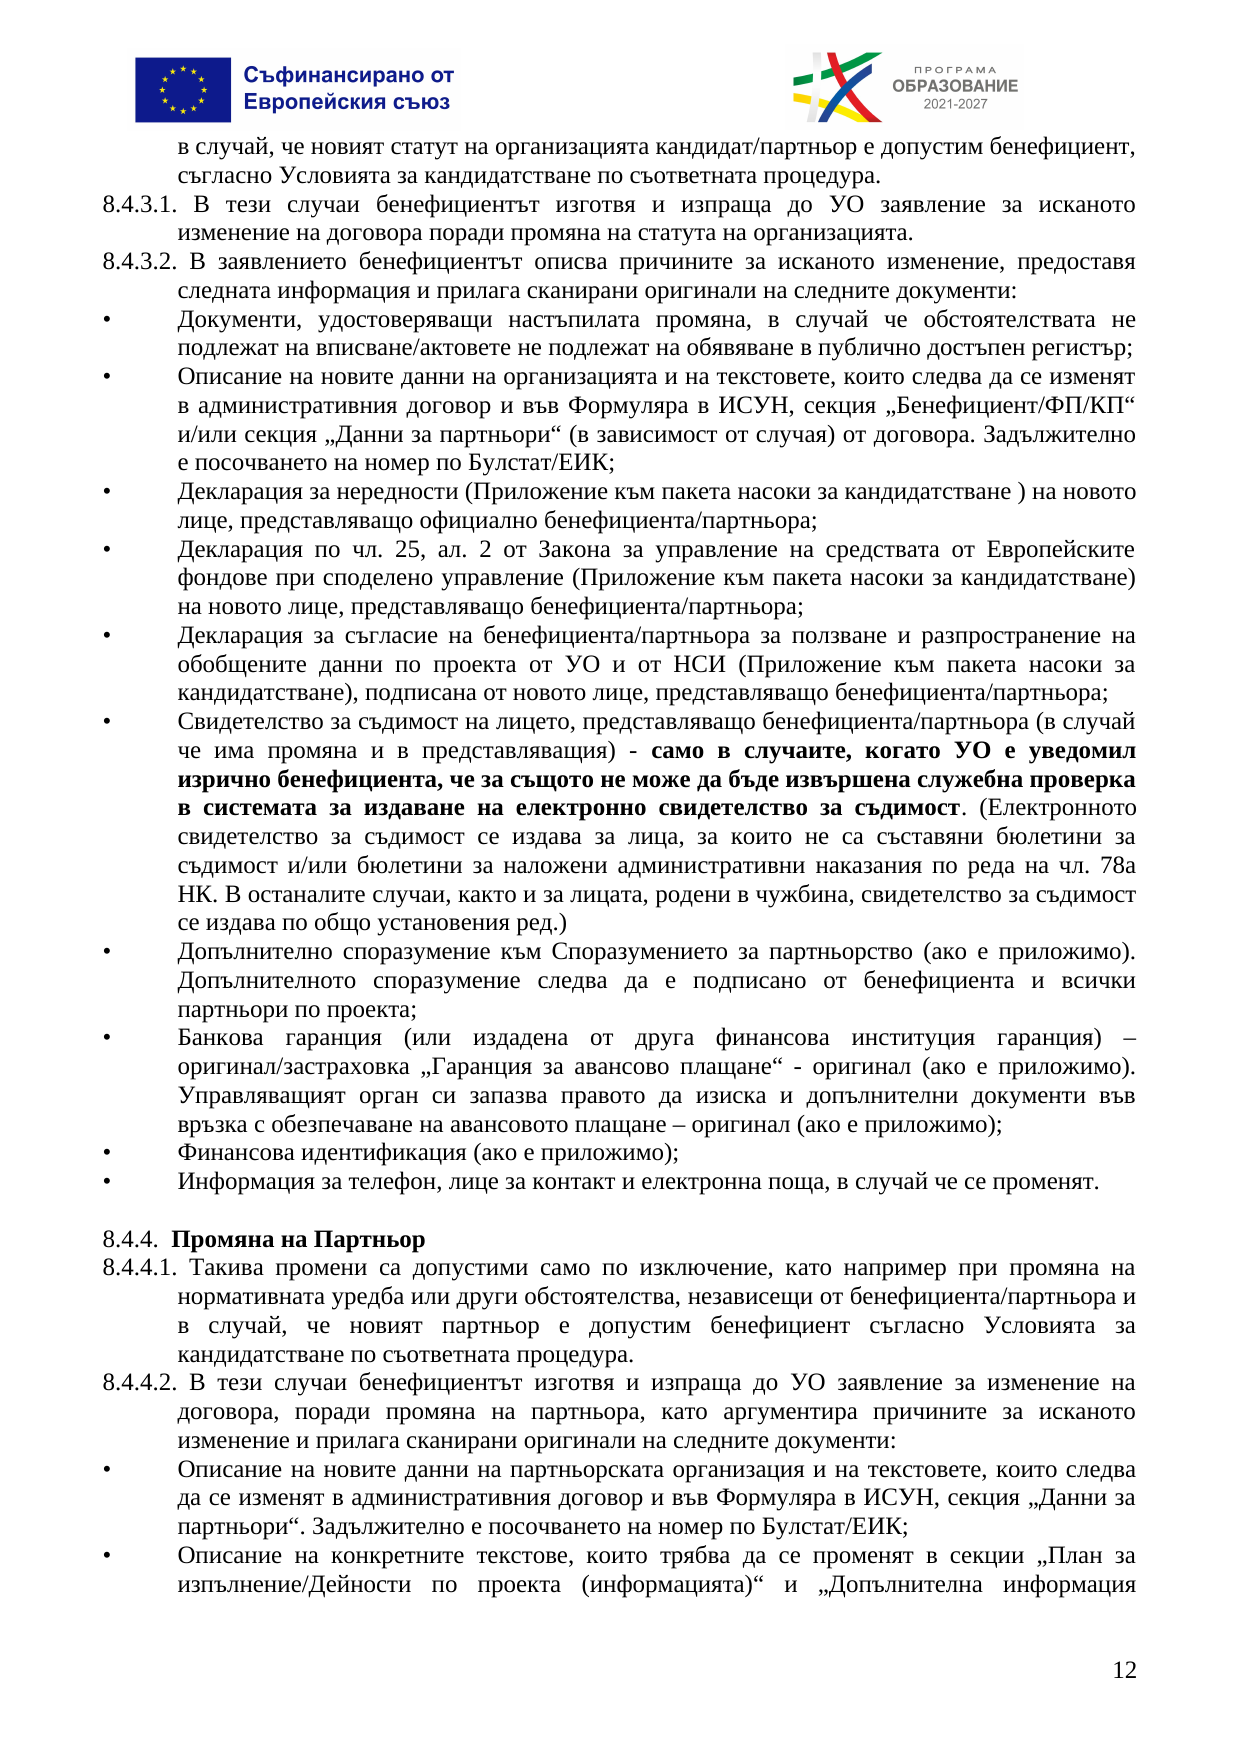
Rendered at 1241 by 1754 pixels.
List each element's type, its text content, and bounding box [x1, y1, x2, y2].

text 8.4.3.2. В заявлението бенефициентът описва причините за исканото изменение, предоставя следната информация и прилага сканирани оригинали на следните документи: [102, 246, 1137, 304]
text • Декларация за съгласие на бенефициента/партньора за ползване и разпространение на обобщените данни по проекта от УО и от НСИ (Приложение към пакета насоки за кандидатстване), подписана от новото лице, представляващо бенефициента/партньора; [102, 620, 1137, 706]
text • Декларация по чл. 25, ал. 2 от Закона за управление на средствата от Европейските фондове при споделено управление (Приложение към пакета насоки за кандидатстване) на новото лице, представляващо бенефициента/партньора; [102, 534, 1137, 620]
text • Информация за телефон, лице за контакт и електронна поща, в случай че се променят. [102, 1166, 1137, 1195]
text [102, 131, 1137, 189]
text 8.4.4. Промяна на Партньор [102, 1224, 1137, 1252]
text 8.4.4.1. Такива промени са допустими само по изключение, като например при промяна на нормативната уредба или други обстоятелства, независещи от бенефициента/партньора и в случай, че новият партньор е допустим бенефициент съгласно Условията за кандидатстване по съответната процедура. [102, 1252, 1137, 1367]
text • Банкова гаранция (или издадена от друга финансова институция гаранция) – оригинал/застраховка „Гаранция за авансово плащане“ - оригинал (ако е приложимо). Управляващият орган си запазва правото да изиска и допълнителни документи във връзка с обезпечаване на авансовото плащане – оригинал (ако е приложимо); [102, 1022, 1137, 1137]
text • Свидетелство за съдимост на лицето, представляващо бенефициента/партньора (в случай че има промяна и в представляващия) - само в случаите, когато УО е уведомил изрично бенефициента, че за същото не може да бъде извършена служебна проверка в системата за издаване на електронно свидетелство за съдимост. (Електронното свидетелство за съдимост се издава за лица, за които не са съставяни бюлетини за съдимост и/или бюлетини за наложени административни наказания по реда на чл. 78а НК. В останалите случаи, както и за лицата, родени в чужбина, свидетелство за съдимост се издава по общо установения ред.) [102, 706, 1137, 936]
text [102, 1540, 1137, 1597]
text • Финансова идентификация (ако е приложимо); [102, 1137, 1137, 1166]
text • Описание на новите данни на партньорската организация и на текстовете, които следва да се изменят в административния договор и във Формуляра в ИСУН, секция „Данни за партньори“. Задължително е посочването на номер по Булстат/ЕИК; [102, 1454, 1137, 1540]
picture [783, 44, 1024, 129]
text • Декларация за нередности (Приложение към пакета насоки за кандидатстване ) на новото лице, представляващо официално бенефициента/партньора; [102, 476, 1137, 534]
text 8.4.3.1. В тези случаи бенефициентът изготвя и изпраща до УО заявление за исканото изменение на договора поради промяна на статута на организацията. [102, 189, 1137, 246]
text • Допълнително споразумение към Споразумението за партньорство (ако е приложимо). Допълнителното споразумение следва да е подписано от бенефициента и всички партньори по проекта; [102, 936, 1137, 1022]
text • Документи, удостоверяващи настъпилата промяна, в случай че обстоятелствата не подлежат на вписване/актовете не подлежат на обявяване в публично достъпен регистър; [102, 304, 1137, 361]
text • Описание на новите данни на организацията и на текстовете, които следва да се изменят в административния договор и във Формуляра в ИСУН, секция „Бенефициент/ФП/КП“ и/или секция „Данни за партньори“ (в зависимост от случая) от договора. Задължително е посочването на номер по Булстат/ЕИК; [102, 361, 1137, 476]
picture [126, 48, 462, 131]
text 8.4.4.2. В тези случаи бенефициентът изготвя и изпраща до УО заявление за изменение на договора, поради промяна на партньора, като аргументира причините за исканото изменение и прилага сканирани оригинали на следните документи: [102, 1367, 1137, 1454]
